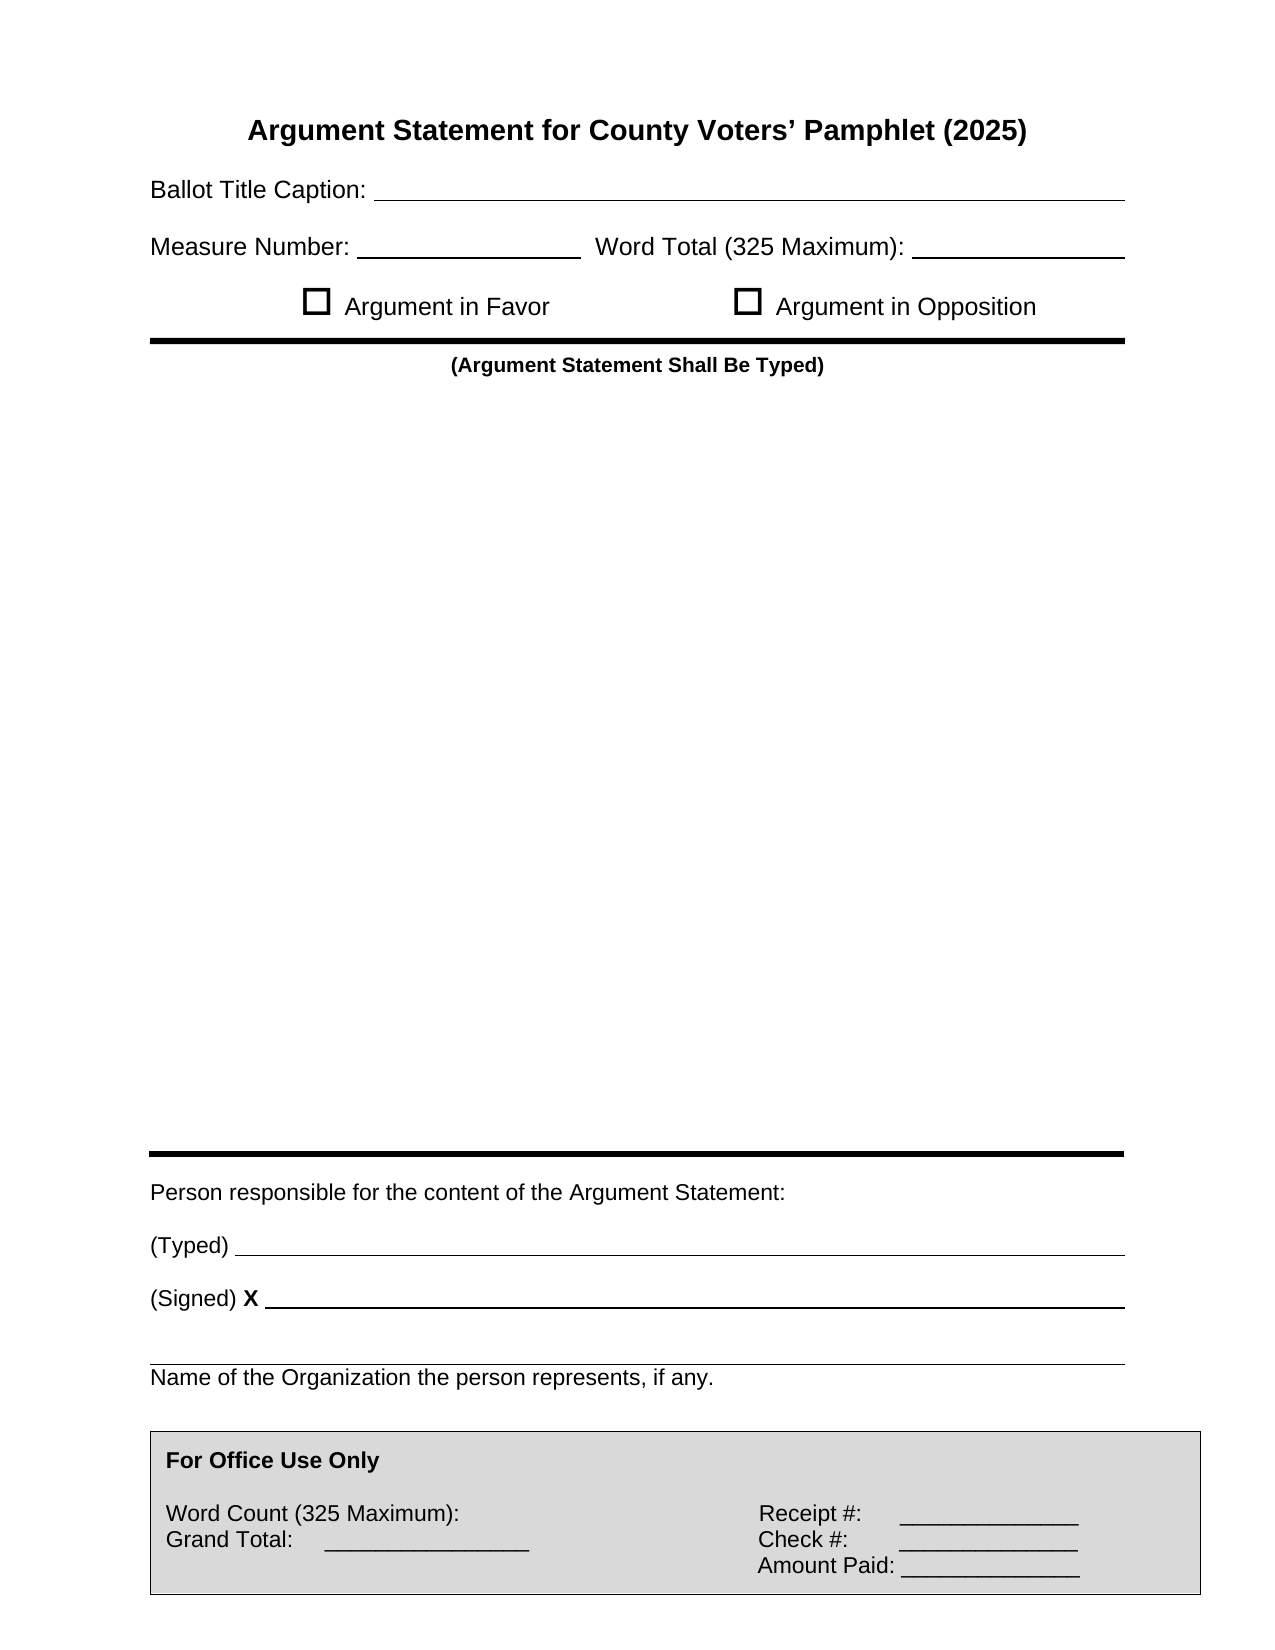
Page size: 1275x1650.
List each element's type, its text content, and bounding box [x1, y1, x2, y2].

text Argument Statement for County Voters’ Pamphlet (2025) [150, 112, 1125, 146]
text Argument in Favor Argument in Opposition [150, 290, 1125, 324]
text (Argument Statement Shall Be Typed) [150, 353, 1125, 377]
text Ballot Title Caption: [150, 175, 1125, 203]
text Person responsible for the content of the Argument Statement: [150, 1179, 1125, 1206]
table_header For Office Use Only Word Count (325 Maximum): Receipt #: ______________ Grand Total: ________________ Check #: ______________ Amount Paid: ______________ [151, 1432, 1200, 1593]
text Measure Number: Word Total (325 Maximum): [150, 232, 1125, 261]
text (Signed) X [150, 1284, 1125, 1311]
text Name of the Organization the person represents, if any. [150, 1365, 1125, 1390]
text (Typed) [150, 1232, 1125, 1258]
